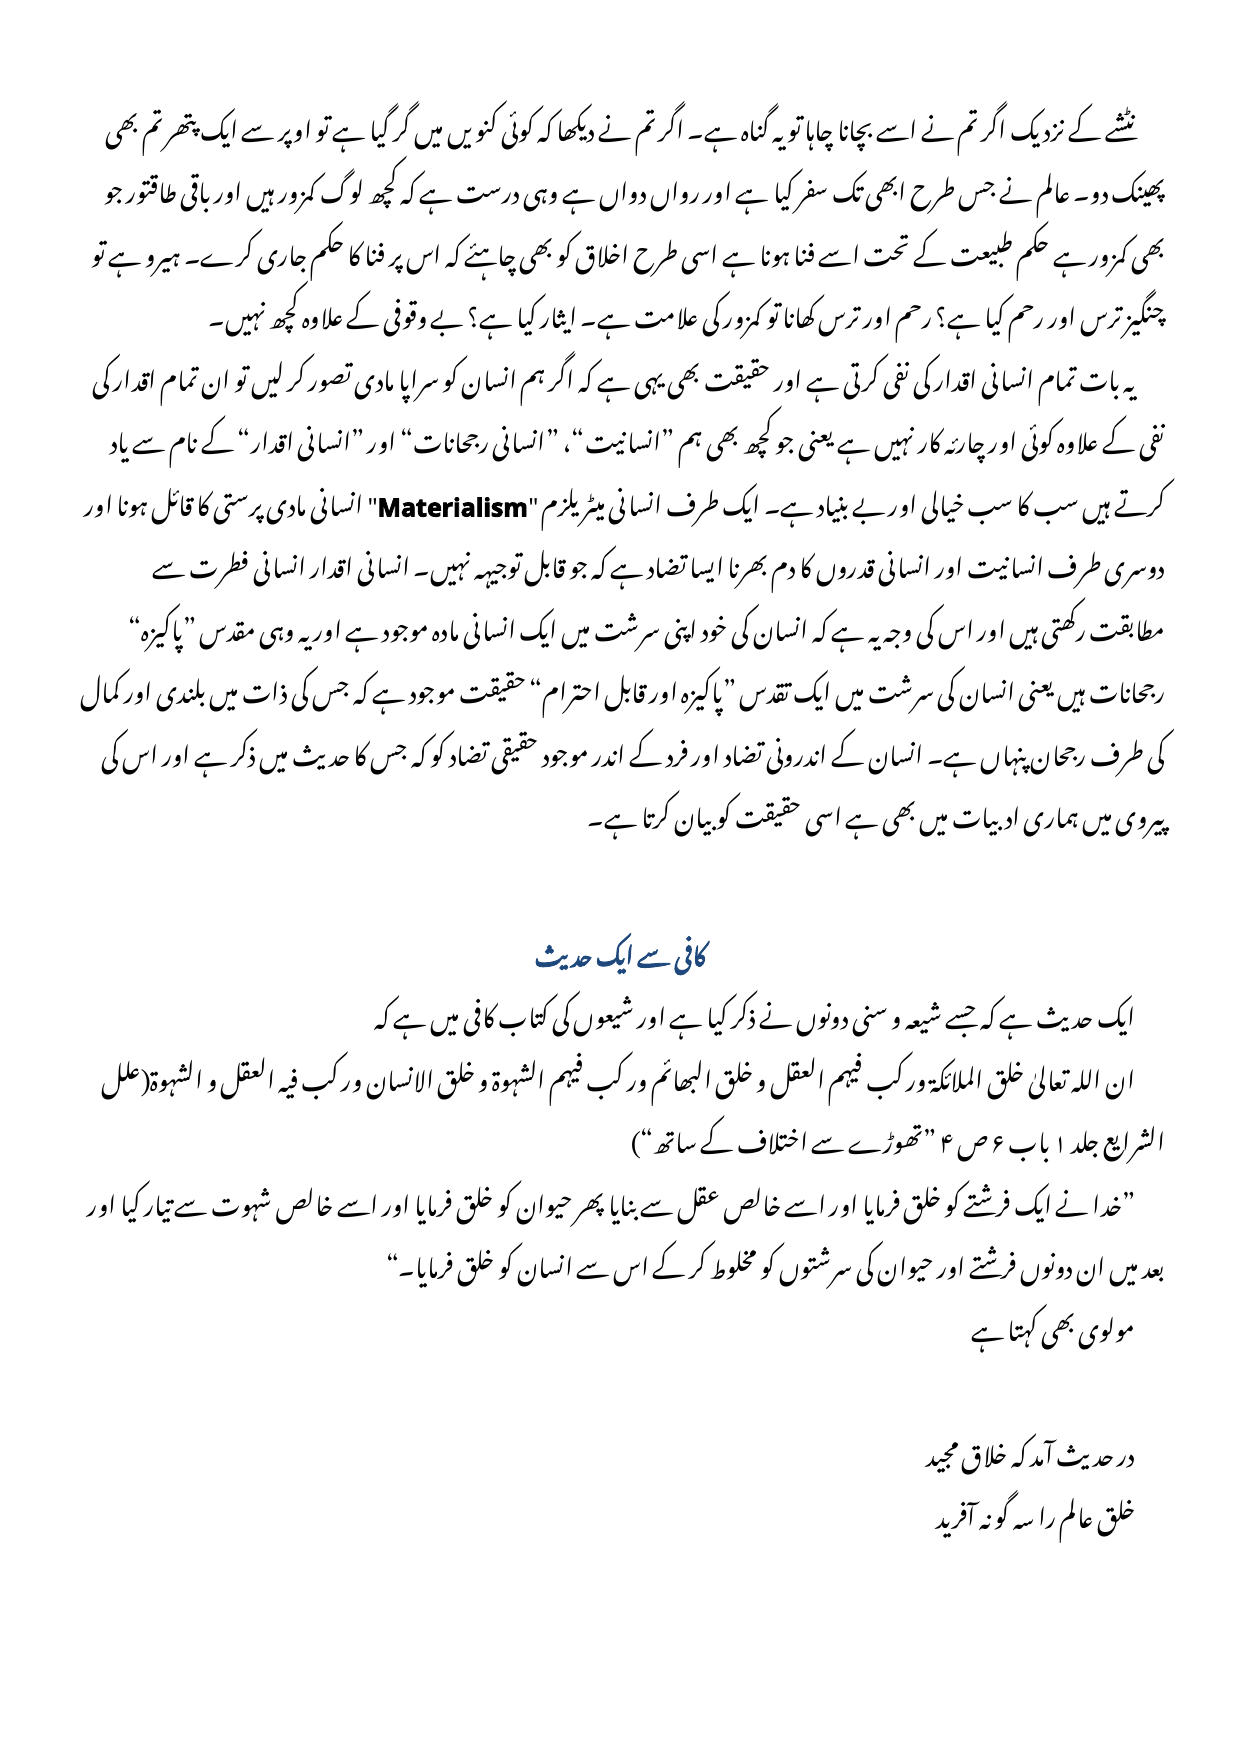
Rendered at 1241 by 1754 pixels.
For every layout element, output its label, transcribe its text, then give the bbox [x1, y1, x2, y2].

text در حدیث آمد کہ خلاق مجید [75, 1419, 1165, 1481]
text ایک حدیث ہے کہ جسے شیعہ و سنی دونوں نے ذکر کیا ہے اور شیعوں کی کتاب کافی میں ہے کہ [75, 981, 1165, 1044]
text یہ بات تمام انسانی اقدار کی نفی کرتی ہے اور حقیقت بھی یہی ہے کہ اگر ہم انسان کو سراپا مادی تصور کر لیں تو ان تمام اقدار کی نفی کے علاوہ کوئی اور چارئہ کار نہیں ہے یعنی جو کچھ بھی ہم ”انسانیت“، ”انسانی رجحانات“ اور ”انسانی اقدار“ کے نام سے یاد کرتے ہیں سب کا سب خیالی اور بے بنیاد ہے۔ ایک طرف انسانی میٹریلزم "Materialism" انسانی مادی پرستی کا قائل ہونا اور دوسری طرف انسانیت اور انسانی قدروں کا دم بھرنا ایسا تضاد ہے کہ جو قابل توجیہہ نہیں۔ انسانی اقدار انسانی فطرت سے مطابقت رکھتی ہیں اور اس کی وجہ یہ ہے کہ انسان کی خود اپنی سرشت میں ایک انسانی مادہ موجود ہے اور یہ وہی مقدس ”پاکیزہ“ رجحانات ہیں یعنی انسان کی سرشت میں ایک تقدس ”پاکیزہ اور قابل احترام“ حقیقت موجود ہے کہ جس کی ذات میں بلندی اور کمال کی طرف رجحان پنہاں ہے۔ انسان کے اندرونی تضاد اور فرد کے اندر موجود حقیقی تضاد کو کہ جس کا حدیث میں ذکر ہے اور اس کی پیروی میں ہماری ادبیات میں بھی ہے اسی حقیقت کو بیان کرتا ہے۔ [75, 344, 1165, 844]
text نٹشے کے نزدیک اگر تم نے اسے بچانا چاہا تو یہ گناہ ہے۔ اگر تم نے دیکھا کہ کوئی کنویں میں گر گیا ہے تو اوپر سے ایک پتھر تم بھی پھینک دو۔ عالم نے جس طرح ابھی تک سفر کیا ہے اور رواں دواں ہے وہی درست ہے کہ کچھ لوگ کمزور ہیں اور باقی طاقتور جو بھی کمزور ہے حکم طبیعت کے تحت اسے فنا ہونا ہے اسی طرح اخلاق کو بھی چاہئے کہ اس پر فنا کا حکم جاری کرے۔ ہیرو ہے تو چنگیز ترس اور رحم کیا ہے؟ رحم اور ترس کھانا تو کمزور کی علامت ہے۔ ایثار کیا ہے؟ بے وقوفی کے علاوہ کچھ نہیں۔ [75, 94, 1165, 344]
text خلق عالم را سہ گو نہ آفرید [75, 1481, 1165, 1544]
subtitle کافی سے ایک حدیث [75, 919, 1165, 981]
text مولوی بھی کہتا ہے [75, 1294, 1165, 1356]
text ان اللہ تعالیٰ خلق الملائکة ور کب فیہم العقل و خلق البھائم ور کب فیہم الشہوة و خلق الانسان ور کب فیہ العقل و الشہوة(علل الشرایع جلد ۱ باب ۶ ص ۴ ”تھوڑے سے اختلاف کے ساتھ“) [75, 1044, 1165, 1169]
text ”خدا نے ایک فرشتے کو خلق فرمایا اور اسے خالص عقل سے بنایا پھر حیوان کو خلق فرمایا اور اسے خالص شہوت سے تیار کیا اور بعد میں ان دونوں فرشتے اور حیوان کی سرشتوں کو مخلوط کر کے اس سے انسان کو خلق فرمایا۔“ [75, 1169, 1165, 1294]
